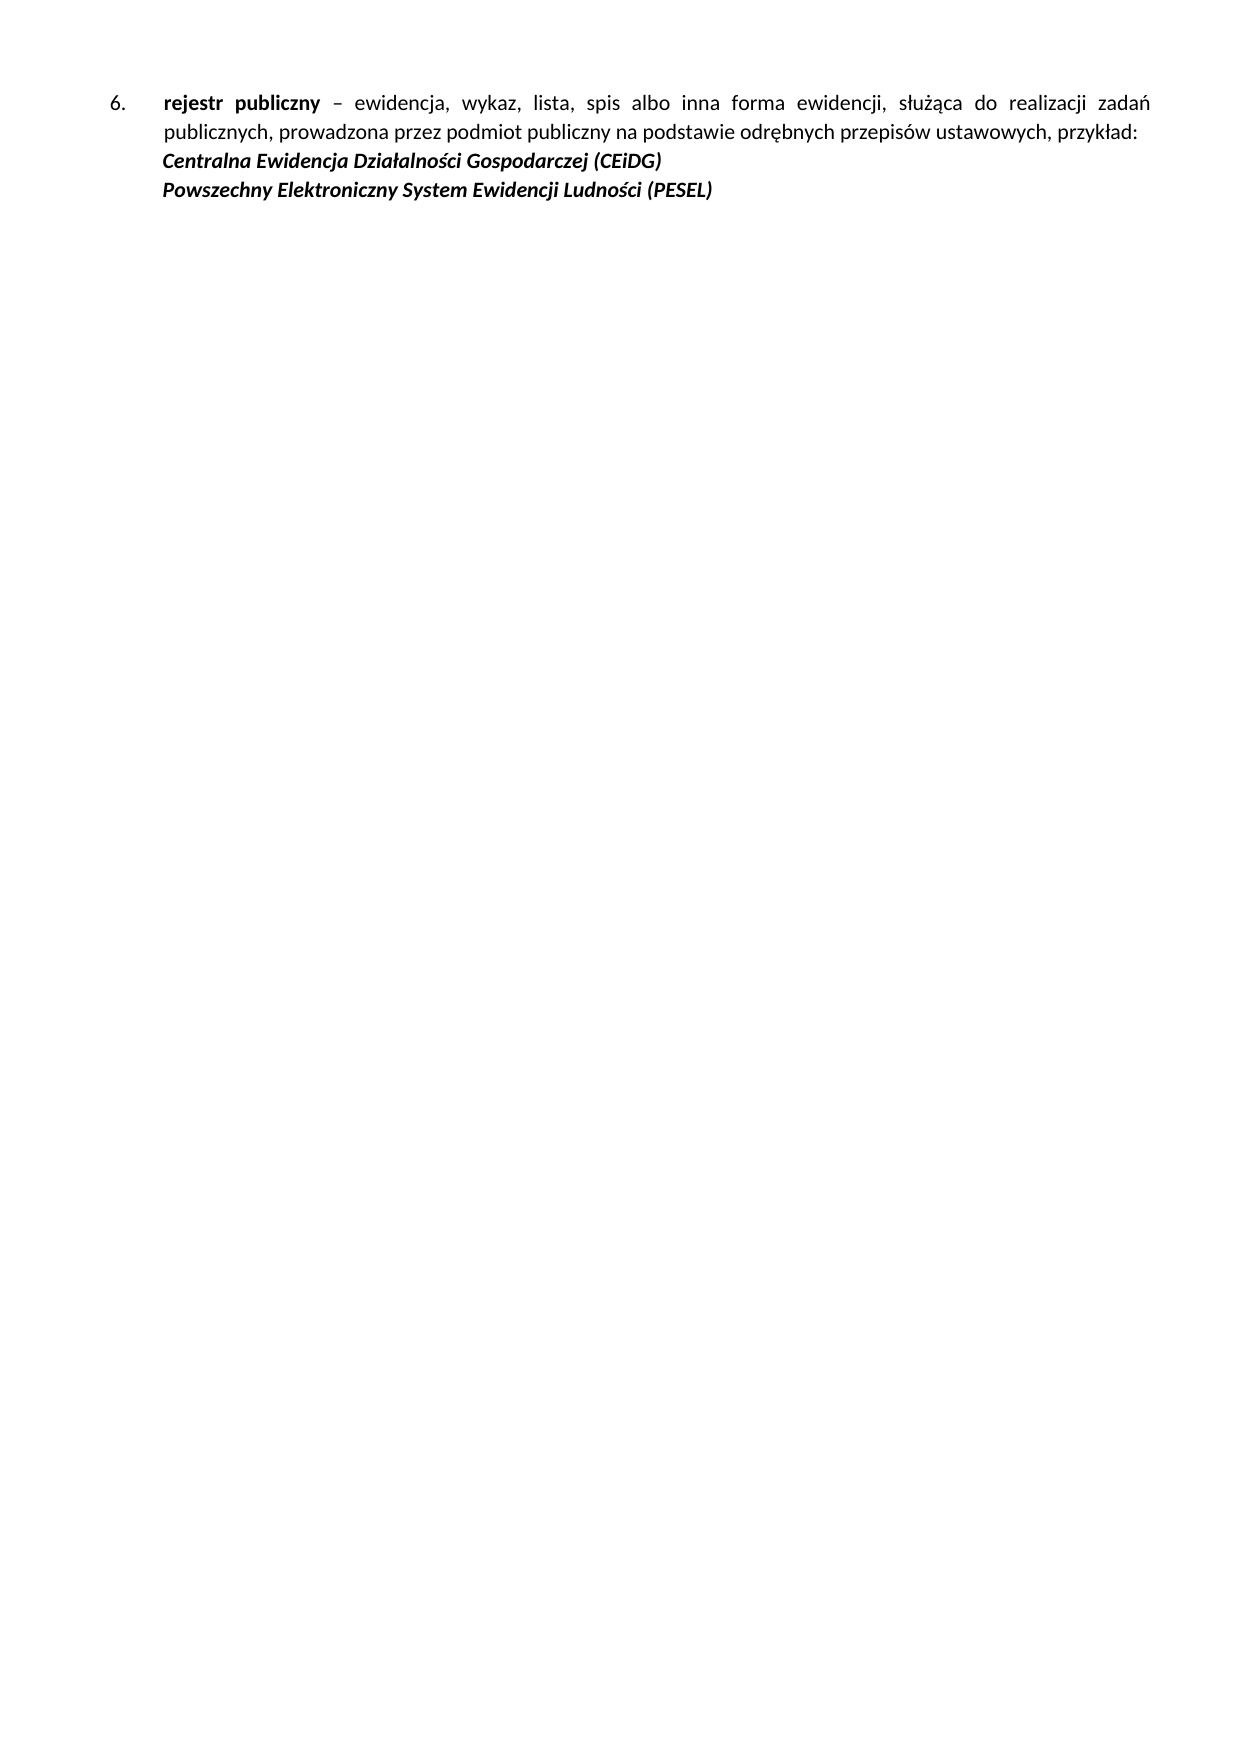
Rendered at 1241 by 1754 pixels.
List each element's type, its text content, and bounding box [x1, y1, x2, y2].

text Centralna Ewidencja Działalności Gospodarczej (CEiDG) [89, 147, 1152, 174]
text Powszechny Elektroniczny System Ewidencji Ludności (PESEL) [89, 176, 1152, 203]
list rejestr publiczny – ewidencja, wykaz, lista, spis albo inna forma ewidencji, służąca do realizacji zadań publicznych, prowadzona przez podmiot publiczny na podstawie odrębnych przepisów ustawowych, przykład: [126, 89, 1152, 144]
